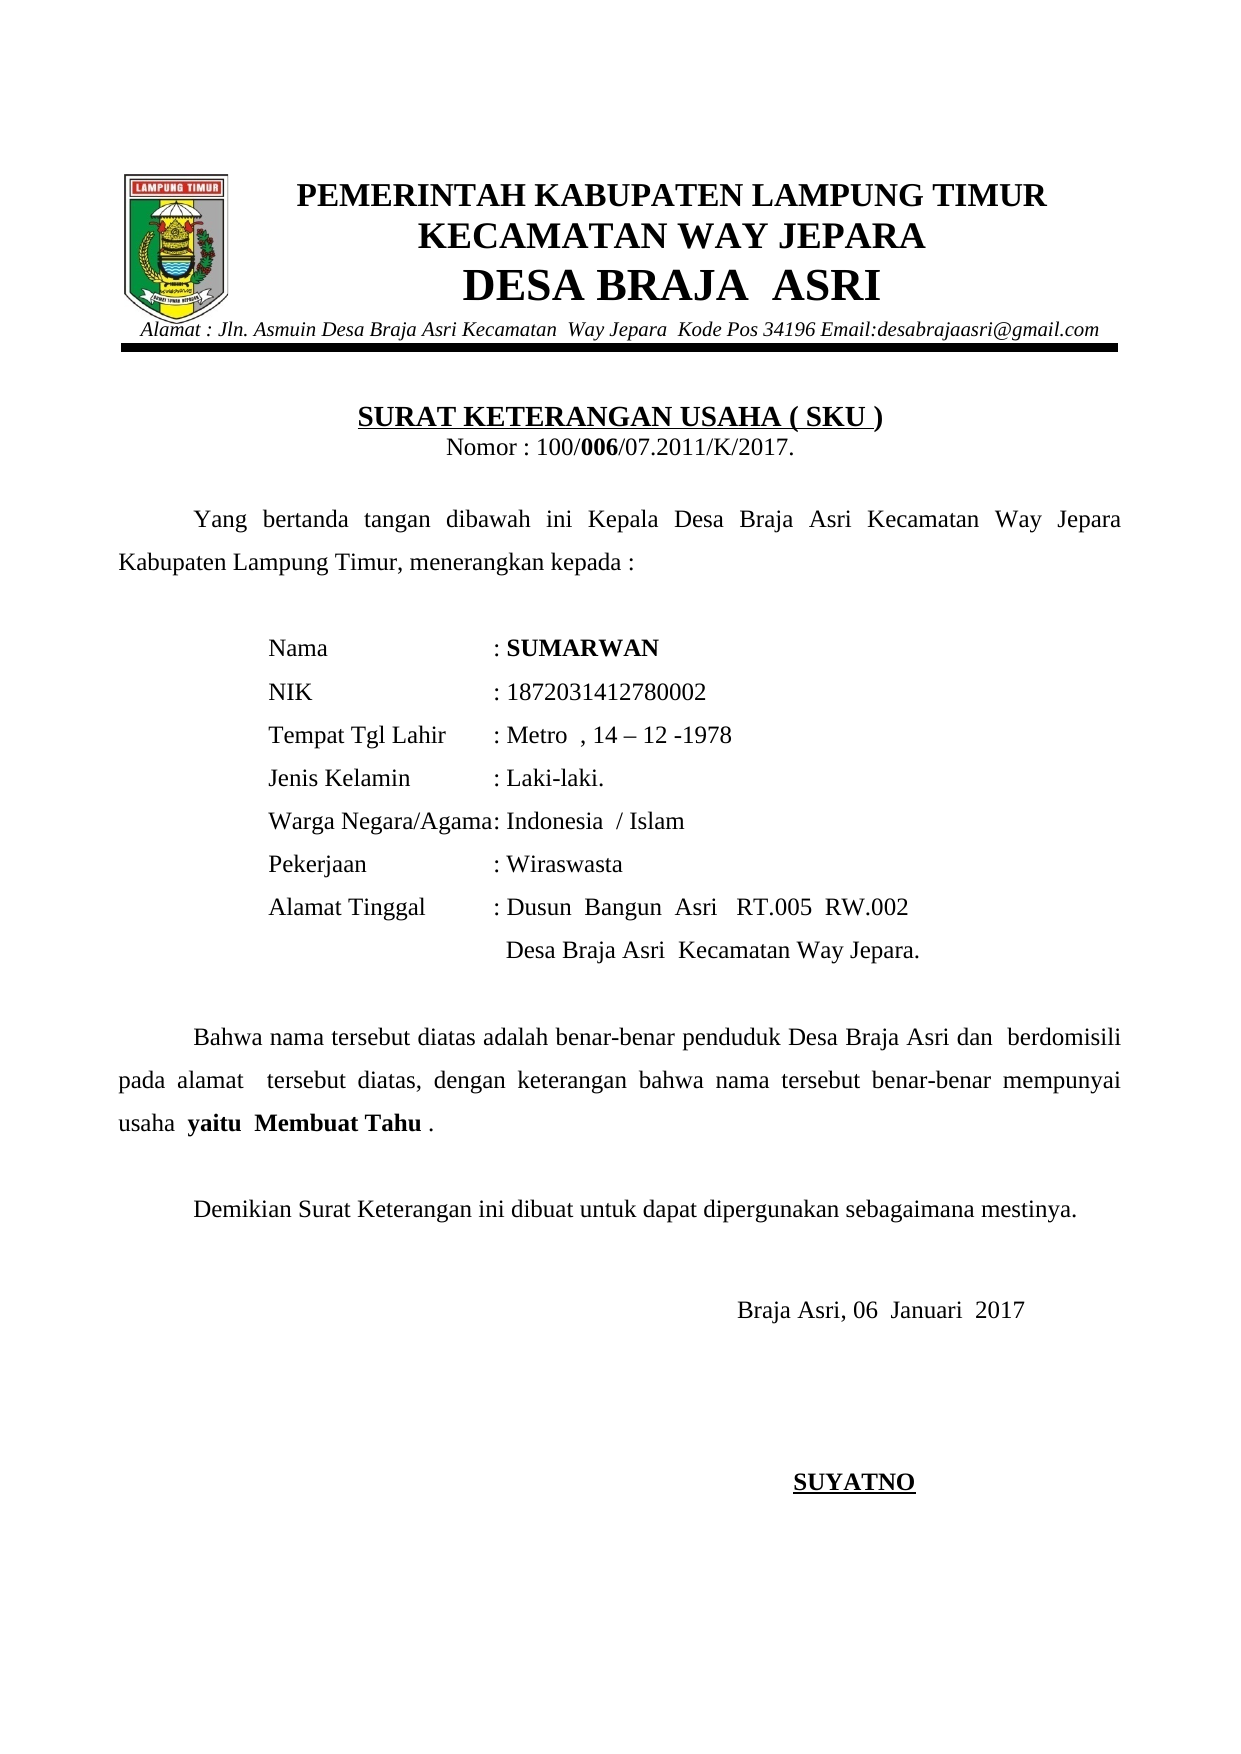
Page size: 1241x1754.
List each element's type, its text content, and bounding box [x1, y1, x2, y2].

text Desa Braja Asri Kecamatan Way Jepara. [493, 935, 1122, 964]
text Alamat : Jln. Asmuin Desa Braja Asri Kecamatan Way Jepara Kode Pos 34196 Email:desabrajaasri@gmail.com [118, 317, 1122, 341]
text SURAT KETERANGAN USAHA ( SKU ) [118, 399, 1122, 432]
text Braja Asri, 06 Januari 2017 [568, 1295, 1122, 1323]
text Pekerjaan : Wiraswasta [268, 849, 1122, 878]
text Nama : SUMARWAN [192, 633, 1122, 662]
text Tempat Tgl Lahir : Metro , 14 – 12 -1978 [268, 720, 1122, 748]
text Yang bertanda tangan dibawah ini Kepala Desa Braja Asri Kecamatan Way Jepara Kabupaten Lampung Timur, menerangkan kepada : [118, 504, 1122, 576]
text Jenis Kelamin : Laki-laki. [268, 763, 1122, 792]
text SUYATNO [568, 1467, 1122, 1496]
text Bahwa nama tersebut diatas adalah benar-benar penduduk Desa Braja Asri dan berdomisili pada alamat tersebut diatas, dengan keterangan bahwa nama tersebut benar-benar mempunyai usaha yaitu Membuat Tahu . [118, 1022, 1122, 1137]
text NIK : 1872031412780002 [192, 677, 1122, 705]
text Demikian Surat Keterangan ini dibuat untuk dapat dipergunakan sebagaimana mestinya. [118, 1194, 1122, 1223]
text Warga Negara/Agama : Indonesia / Islam [268, 806, 1122, 835]
text PEMERINTAH KABUPATEN LAMPUNG TIMUR [222, 176, 1122, 214]
text Nomor : 100/006/07.2011/K/2017. [118, 432, 1122, 461]
picture [124, 174, 229, 317]
text DESA BRAJA ASRI [222, 257, 1122, 310]
text KECAMATAN WAY JEPARA [222, 214, 1122, 257]
text Alamat Tinggal : Dusun Bangun Asri RT.005 RW.002 [268, 892, 1122, 921]
